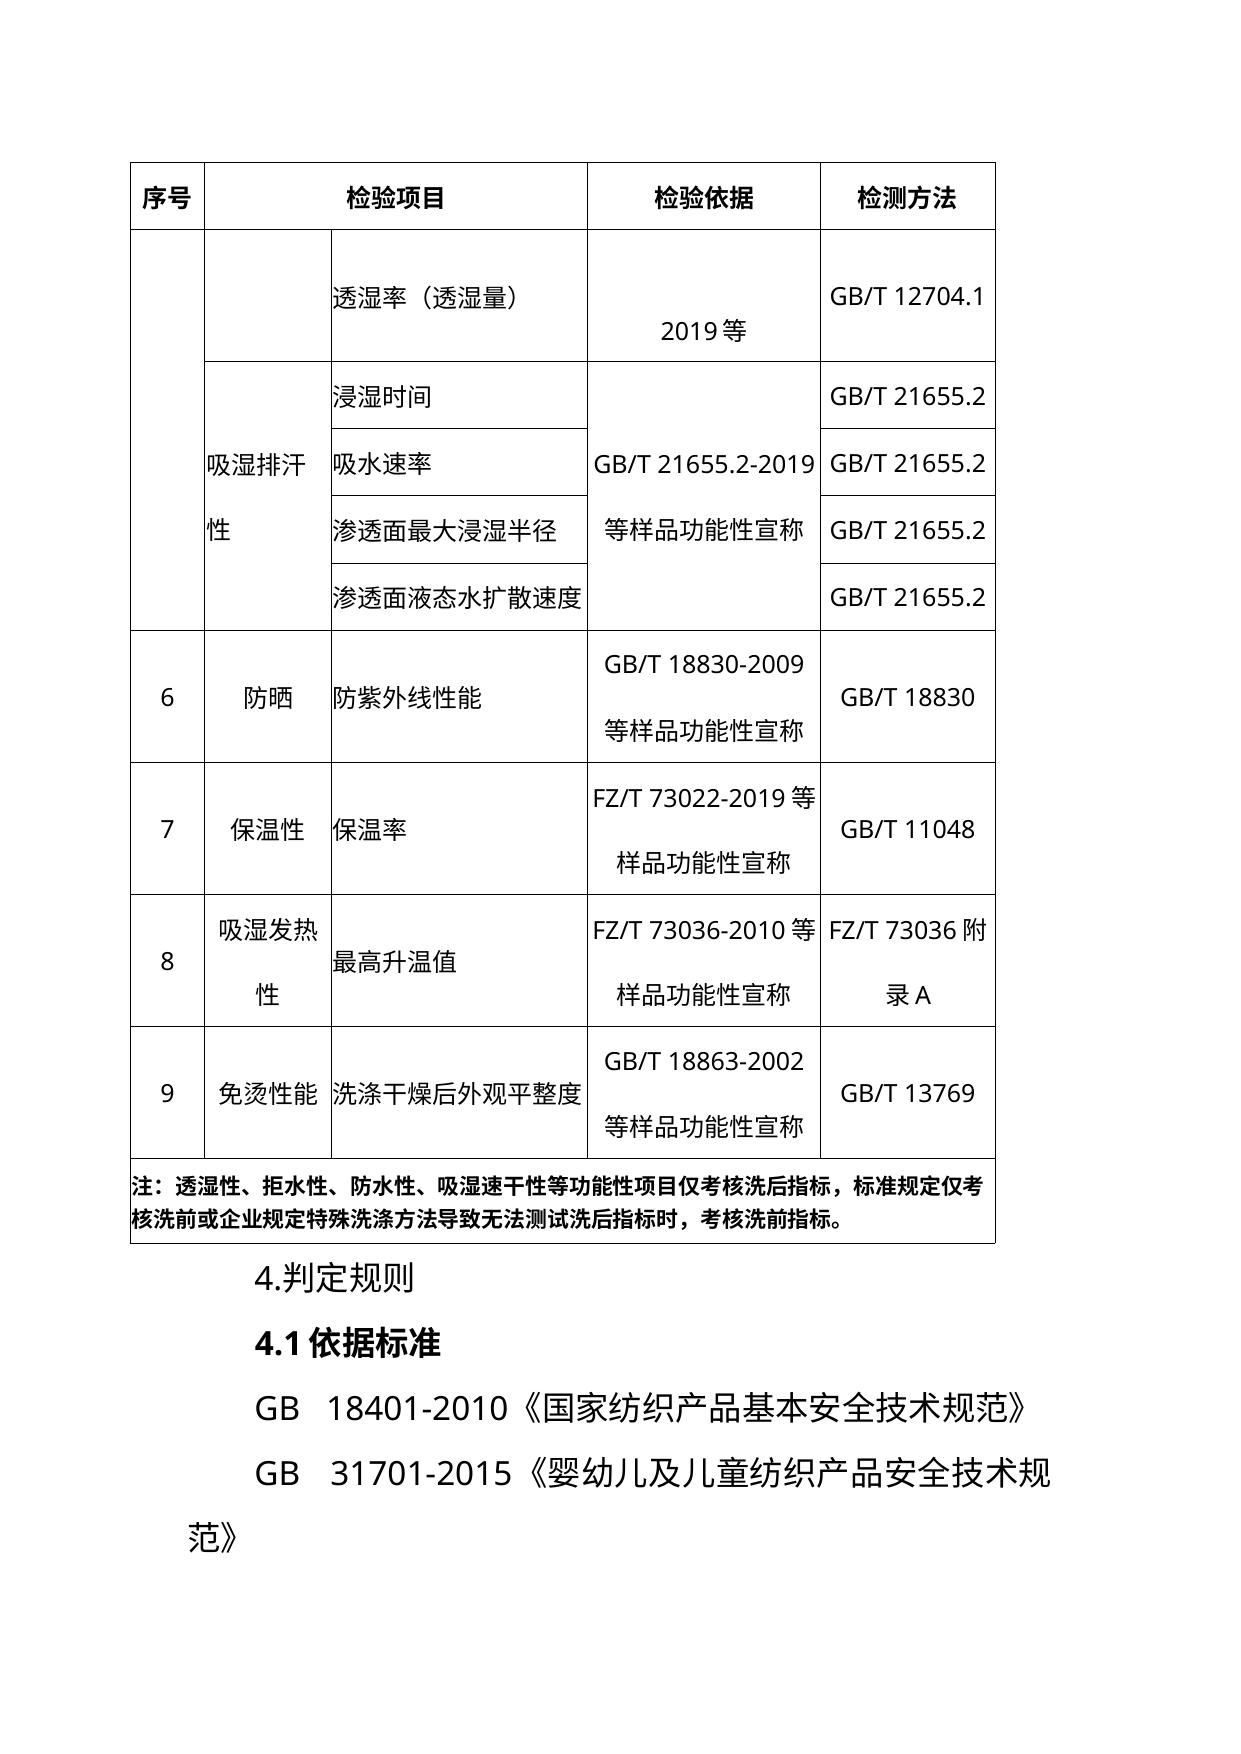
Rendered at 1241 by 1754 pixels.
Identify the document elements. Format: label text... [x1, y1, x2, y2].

table_cell 保温率 [332, 763, 587, 894]
table_cell GB/T 13769 [821, 1027, 995, 1158]
table_cell 6 [131, 631, 204, 762]
table_header 检验依据 [588, 163, 820, 229]
table_cell 渗透面液态水扩散速度 [332, 564, 587, 629]
table_cell 吸水速率 [332, 429, 587, 495]
text 4.判定规则 [187, 1243, 1053, 1308]
text 4.1依据标准 [187, 1308, 1053, 1373]
table_cell 防晒 [205, 631, 331, 762]
table_cell 防紫外线性能 [332, 631, 587, 762]
table_cell 洗涤干燥后外观平整度 [332, 1027, 587, 1158]
table_cell GB/T 21655.2 [821, 496, 995, 562]
table_cell 8 [131, 895, 204, 1026]
table_cell 浸湿时间 [332, 362, 587, 428]
text GB 18401-2010《国家纺织产品基本安全技术规范》 [187, 1373, 1053, 1438]
table_cell GB/T 21655.2 [821, 564, 995, 629]
table_cell 9 [131, 1027, 204, 1158]
table_header 检测方法 [821, 163, 995, 229]
table_cell GB/T 21655.2 [821, 362, 995, 428]
table_cell GB/T 18863-2002等样品功能性宣称 [588, 1027, 820, 1158]
table_cell FZ/T 73022-2019等样品功能性宣称 [588, 763, 820, 894]
table_cell GB/T 18830 [821, 631, 995, 762]
table_cell 7 [131, 763, 204, 894]
text GB 31701-2015《婴幼儿及儿童纺织产品安全技术规范》 [187, 1438, 1053, 1568]
table_cell 透湿率（透湿量） [332, 230, 587, 361]
table_cell FZ/T 73036附录A [821, 895, 995, 1026]
table_cell 注：透湿性、拒水性、防水性、吸湿速干性等功能性项目仅考核洗后指标，标准规定仅考核洗前或企业规定特殊洗涤方法导致无法测试洗后指标时，考核洗前指标。 [131, 1159, 995, 1243]
table_cell 保温性 [205, 763, 331, 894]
table_cell 最高升温值 [332, 895, 587, 1026]
table_cell GB/T 21655.2 [821, 429, 995, 495]
table_cell 吸湿排汗性 [205, 362, 331, 629]
table_header 序号 [131, 163, 204, 229]
table_cell GB/T 11048 [821, 763, 995, 894]
table_cell FZ/T 73036-2010等样品功能性宣称 [588, 895, 820, 1026]
table_header 检验项目 [205, 163, 587, 229]
table_cell 免烫性能 [205, 1027, 331, 1158]
table_cell 吸湿发热性 [205, 895, 331, 1026]
table_cell GB/T 18830-2009等样品功能性宣称 [588, 631, 820, 762]
table_cell GB/T 12704.1 [821, 230, 995, 361]
table_cell GB/T 21655.2-2019等样品功能性宣称 [588, 362, 820, 629]
table_cell 渗透面最大浸湿半径 [332, 496, 587, 562]
